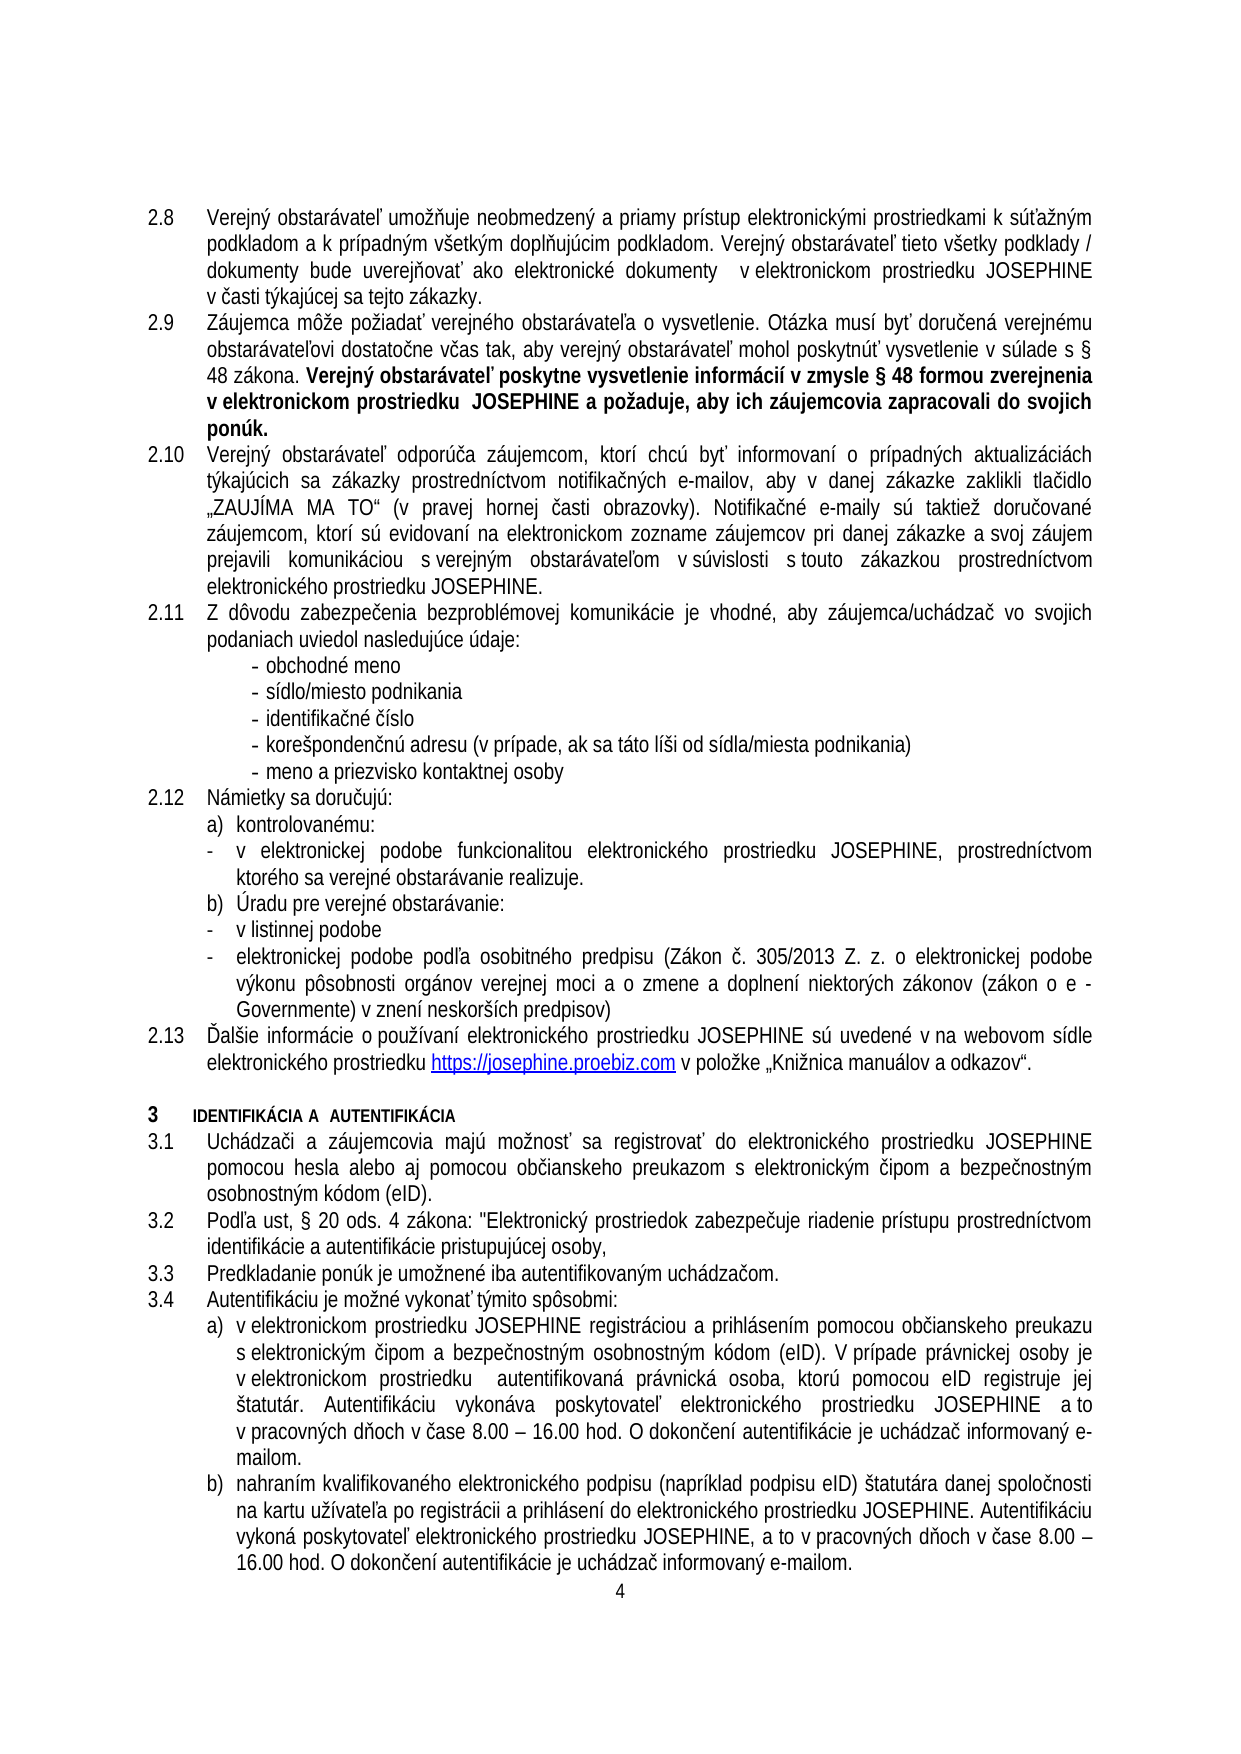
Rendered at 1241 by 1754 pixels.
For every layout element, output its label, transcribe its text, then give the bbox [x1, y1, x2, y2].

list v elektronickej podobe funkcionalitou elektronického prostriedku JOSEPHINE, prostredníctvom ktorého sa verejné obstarávanie realizuje. [207, 837, 1093, 890]
list Námietky sa doručujú: [148, 784, 1093, 811]
list Úradu pre verejné obstarávanie: [207, 890, 1093, 916]
list Verejný obstarávateľ umožňuje neobmedzený a priamy prístup elektronickými prostriedkami k súťažným podkladom a k prípadným všetkým doplňujúcim podkladom. Verejný obstarávateľ tieto všetky podklady / dokumenty bude uverejňovať ako elektronické dokumenty v elektronickom prostriedku JOSEPHINE v časti týkajúcej sa tejto zákazky. [148, 204, 1093, 309]
list Podľa ust, § 20 ods. 4 zákona: "Elektronický prostriedok zabezpečuje riadenie prístupu prostredníctvom identifikácie a autentifikácie pristupujúcej osoby, [148, 1207, 1093, 1259]
list kontrolovanému: [207, 811, 1093, 837]
text b) nahraním kvalifikovaného elektronického podpisu (napríklad podpisu eID) štatutára danej spoločnosti na kartu užívateľa po registrácii a prihlásení do elektronického prostriedku JOSEPHINE. Autentifikáciu vykoná poskytovateľ elektronického prostriedku JOSEPHINE, a to v pracovných dňoch v čase 8.00 – 16.00 hod. O dokončení autentifikácie je uchádzač informovaný e-mailom. [207, 1470, 1093, 1576]
list Z dôvodu zabezpečenia bezproblémovej komunikácie je vhodné, aby záujemca/uchádzač vo svojich podaniach uviedol nasledujúce údaje: [148, 599, 1093, 652]
list elektronickej podobe podľa osobitného predpisu (Zákon č. 305/2013 Z. z. o elektronickej podobe výkonu pôsobnosti orgánov verejnej moci a o zmene a doplnení niektorých zákonov (zákon o e - Governmente) v znení neskorších predpisov) [207, 943, 1093, 1022]
list sídlo/miesto podnikania [251, 678, 1093, 705]
list Autentifikáciu je možné vykonať týmito spôsobmi: [148, 1286, 1093, 1312]
text a) v elektronickom prostriedku JOSEPHINE registráciou a prihlásením pomocou občianskeho preukazu s elektronickým čipom a bezpečnostným osobnostným kódom (eID). V prípade právnickej osoby je v elektronickom prostriedku autentifikovaná právnická osoba, ktorú pomocou eID registruje jej štatutár. Autentifikáciu vykonáva poskytovateľ elektronického prostriedku JOSEPHINE a to v pracovných dňoch v čase 8.00 – 16.00 hod. O dokončení autentifikácie je uchádzač informovaný e-mailom. [207, 1312, 1093, 1470]
list Záujemca môže požiadať verejného obstarávateľa o vysvetlenie. Otázka musí byť doručená verejnému obstarávateľovi dostatočne včas tak, aby verejný obstarávateľ mohol poskytnúť vysvetlenie v súlade s § 48 zákona. Verejný obstarávateľ poskytne vysvetlenie informácií v zmysle § 48 formou zverejnenia v elektronickom prostriedku JOSEPHINE a požaduje, aby ich záujemcovia zapracovali do svojich ponúk. [148, 309, 1093, 441]
list Ďalšie informácie o používaní elektronického prostriedku JOSEPHINE sú uvedené v na webovom sídle elektronického prostriedku https://josephine.proebiz.com v položke „Knižnica manuálov a odkazov“. [148, 1022, 1093, 1075]
list v listinnej podobe [207, 916, 1093, 943]
list korešpondenčnú adresu (v prípade, ak sa táto líši od sídla/miesta podnikania) [251, 731, 1093, 758]
list Verejný obstarávateľ odporúča záujemcom, ktorí chcú byť informovaní o prípadných aktualizáciách týkajúcich sa zákazky prostredníctvom notifikačných e-mailov, aby v danej zákazke zaklikli tlačidlo „ZAUJÍMA MA TO“ (v pravej hornej časti obrazovky). Notifikačné e-maily sú taktiež doručované záujemcom, ktorí sú evidovaní na elektronickom zozname záujemcov pri danej zákazke a svoj záujem prejavili komunikáciou s verejným obstarávateľom v súvislosti s touto zákazkou prostredníctvom elektronického prostriedku JOSEPHINE. [148, 441, 1093, 599]
subtitle identifikácia a autentifikácia [148, 1101, 1093, 1128]
list meno a priezvisko kontaktnej osoby [251, 758, 1093, 784]
list Uchádzači a záujemcovia majú možnosť sa registrovať do elektronického prostriedku JOSEPHINE pomocou hesla alebo aj pomocou občianskeho preukazom s elektronickým čipom a bezpečnostným osobnostným kódom (eID). [148, 1128, 1093, 1207]
list obchodné meno [251, 652, 1093, 678]
list identifikačné číslo [251, 705, 1093, 731]
list Predkladanie ponúk je umožnené iba autentifikovaným uchádzačom. [148, 1259, 1093, 1286]
